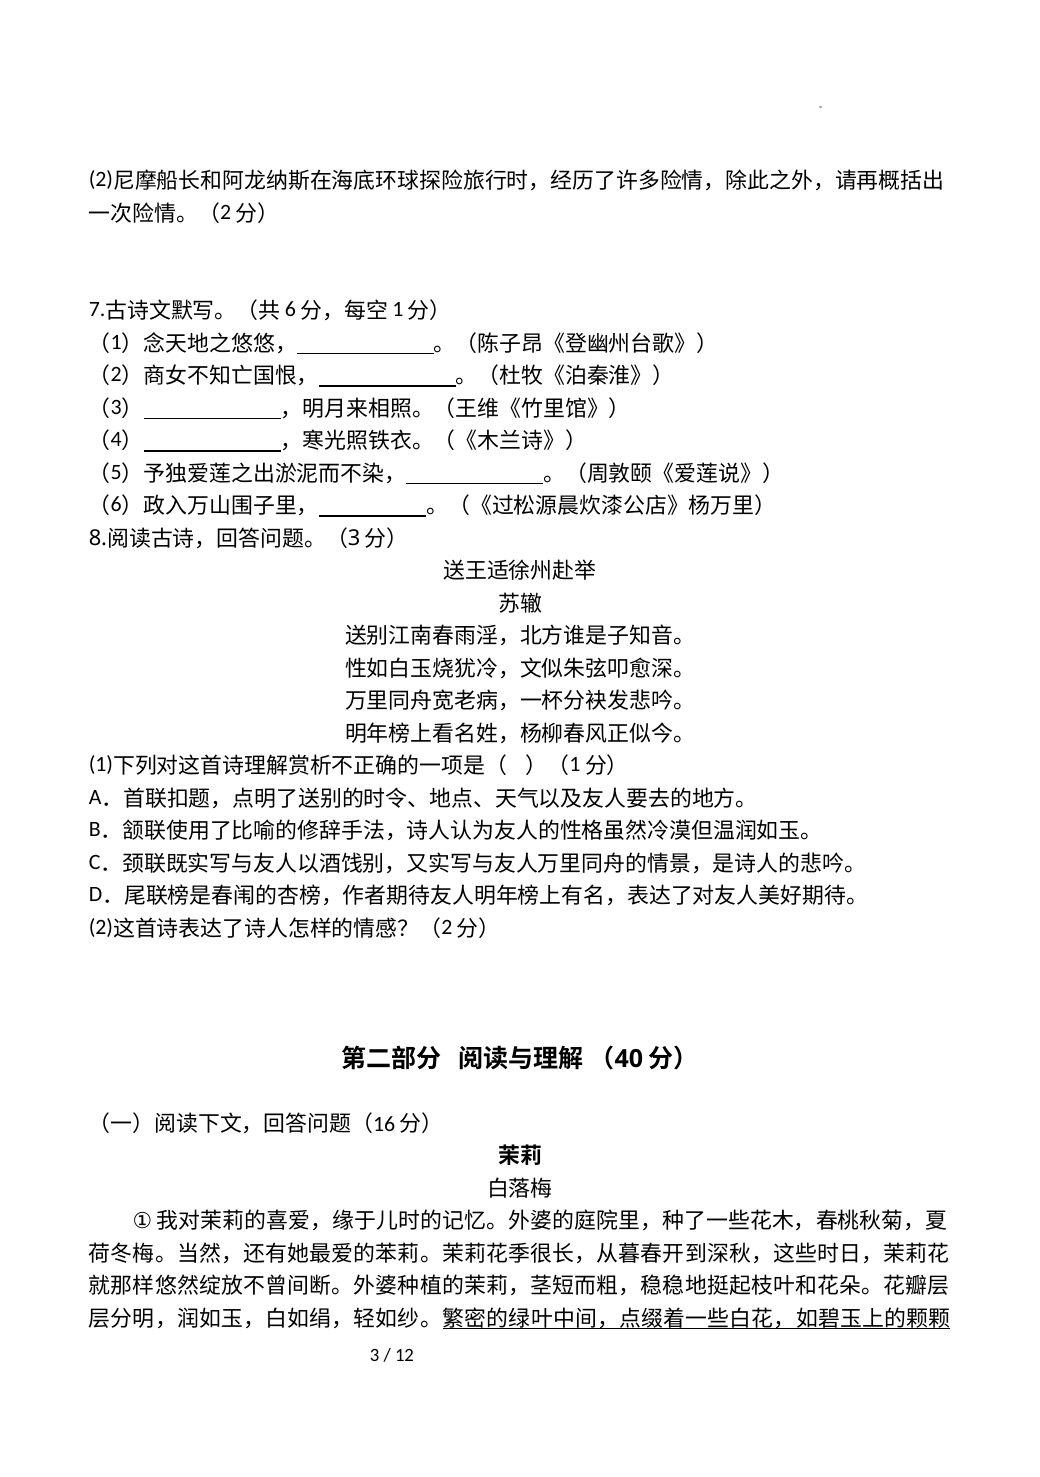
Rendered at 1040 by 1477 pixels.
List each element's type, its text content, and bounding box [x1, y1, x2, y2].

list 阅读下文，回答问题（16分） [88, 1105, 951, 1138]
text （2）商女不知亡国恨， 。（杜牧《泊秦淮》） [88, 358, 951, 390]
text (2)这首诗表达了诗人怎样的情感？（2分） [88, 910, 951, 943]
text 白落梅 [88, 1170, 951, 1203]
list 第二部分 阅读与理解 （40分） [88, 1024, 951, 1089]
text D．尾联榜是春闱的杏榜，作者期待友人明年榜上有名，表达了对友人美好期待。 [88, 878, 951, 910]
list 8.阅读古诗，回答问题。（3分） [88, 520, 951, 553]
text （5）予独爱莲之出淤泥而不染， 。（周敦颐《爱莲说》） [88, 455, 951, 488]
text （6）政入万山围子里， 。（《过松源晨炊漆公店》杨万里） [88, 488, 951, 520]
text (1)下列对这首诗理解赏析不正确的一项是（ ）（1分） [88, 748, 951, 780]
text B．颔联使用了比喻的修辞手法，诗人认为友人的性格虽然冷漠但温润如玉。 [88, 813, 951, 845]
text 送王适徐州赴举 [88, 553, 951, 585]
text 送别江南春雨淫，北方谁是子知音。 [88, 618, 951, 650]
text 苏辙 [88, 585, 951, 618]
text （3） ，明月来相照。（王维《竹里馆》） [88, 390, 951, 423]
text （1）念天地之悠悠， 。（陈子昂《登幽州台歌》） [88, 325, 951, 358]
text 万里同舟宽老病，一杯分袂发悲吟。 [88, 683, 951, 715]
text （4） ，寒光照铁衣。（《木兰诗》） [88, 423, 951, 455]
text C．颈联既实写与友人以酒饯别，又实写与友人万里同舟的情景，是诗人的悲吟。 [88, 845, 951, 878]
text 性如白玉烧犹冷，文似朱弦叩愈深。 [88, 650, 951, 683]
text A．首联扣题，点明了送别的时令、地点、天气以及友人要去的地方。 [88, 780, 951, 813]
text (2)尼摩船长和阿龙纳斯在海底环球探险旅行时，经历了许多险情，除此之外，请再概括出一次险情。（2分） [88, 163, 951, 228]
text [88, 1203, 951, 1333]
text 茉莉 [88, 1138, 951, 1170]
text 明年榜上看名姓，杨柳春风正似今。 [88, 715, 951, 748]
text 7.古诗文默写。（共6分，每空1分） [88, 293, 951, 325]
